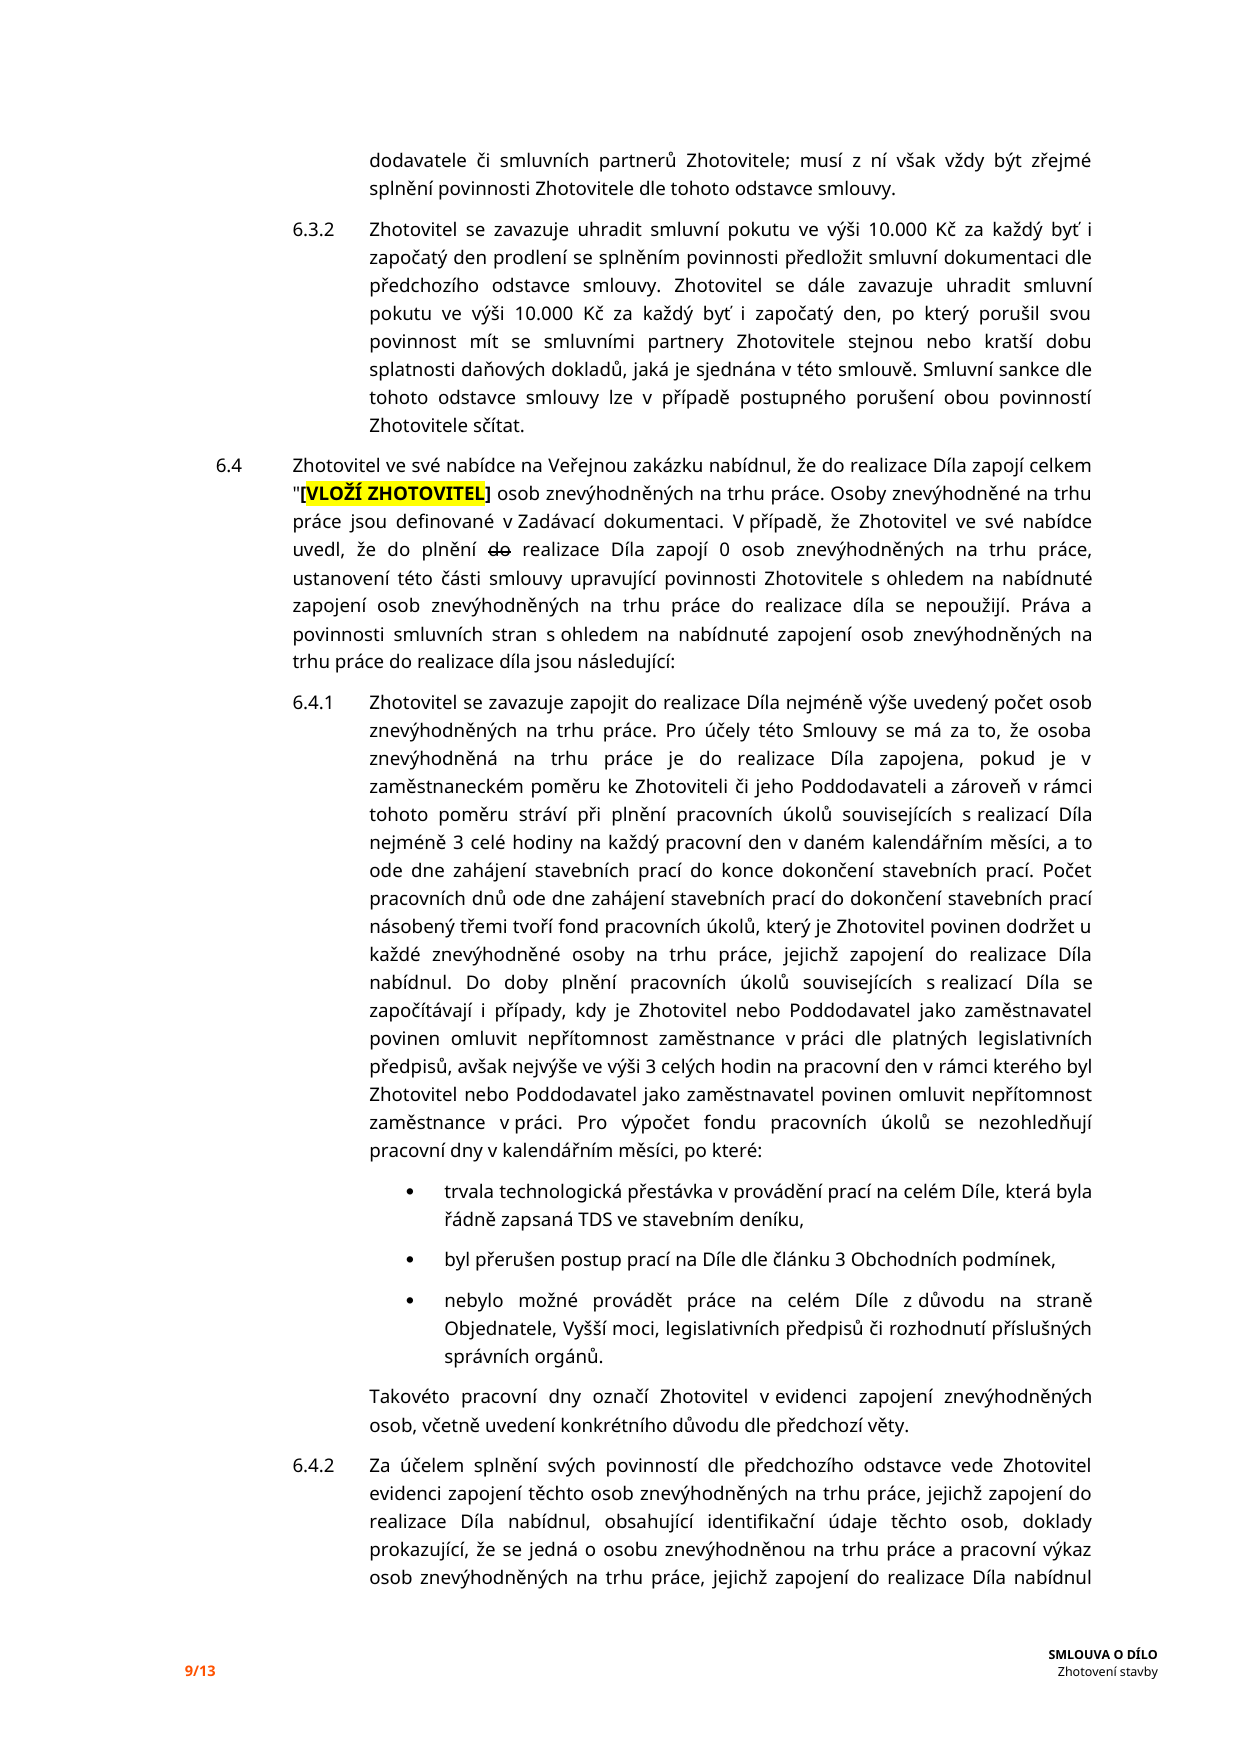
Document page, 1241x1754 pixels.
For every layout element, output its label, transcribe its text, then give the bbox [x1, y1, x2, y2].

text Zhotovitel ve své nabídce na Veřejnou zakázku nabídnul, že do realizace Díla zapojí celkem "[VLOŽÍ ZHOTOVITEL] osob znevýhodněných na trhu práce. Osoby znevýhodněné na trhu práce jsou definované v Zadávací dokumentaci. V případě, že Zhotovitel ve své nabídce uvedl, že do plnění do realizace Díla zapojí 0 osob znevýhodněných na trhu práce, ustanovení této části smlouvy upravující povinnosti Zhotovitele s ohledem na nabídnuté zapojení osob znevýhodněných na trhu práce do realizace díla se nepoužijí. Práva a povinnosti smluvních stran s ohledem na nabídnuté zapojení osob znevýhodněných na trhu práce do realizace díla jsou následující: [216, 453, 1093, 674]
text Zhotovitel se zavazuje uhradit smluvní pokutu ve výši 10.000 Kč za každý byť i započatý den prodlení se splněním povinnosti předložit smluvní dokumentaci dle předchozího odstavce smlouvy. Zhotovitel se dále zavazuje uhradit smluvní pokutu ve výši 10.000 Kč za každý byť i započatý den, po který porušil svou povinnost mít se smluvními partnery Zhotovitele stejnou nebo kratší dobu splatnosti daňových dokladů, jaká je sjednána v této smlouvě. Smluvní sankce dle tohoto odstavce smlouvy lze v případě postupného porušení obou povinností Zhotovitele sčítat. [292, 216, 1093, 438]
list trvala technologická přestávka v provádění prací na celém Díle, která byla řádně zapsaná TDS ve stavebním deníku, [407, 1178, 1093, 1232]
list byl přerušen postup prací na Díle dle článku 3 Obchodních podmínek, [407, 1247, 1093, 1272]
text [292, 147, 1093, 201]
list nebylo možné provádět práce na celém Díle z důvodu na straně Objednatele, Vyšší moci, legislativních předpisů či rozhodnutí příslušných správních orgánů. [407, 1287, 1093, 1369]
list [292, 1452, 1093, 1590]
text Takovéto pracovní dny označí Zhotovitel v evidenci zapojení znevýhodněných osob, včetně uvedení konkrétního důvodu dle předchozí věty. [369, 1384, 1093, 1437]
list Zhotovitel se zavazuje zapojit do realizace Díla nejméně výše uvedený počet osob znevýhodněných na trhu práce. Pro účely této Smlouvy se má za to, že osoba znevýhodněná na trhu práce je do realizace Díla zapojena, pokud je v zaměstnaneckém poměru ke Zhotoviteli či jeho Poddodavateli a zároveň v rámci tohoto poměru stráví při plnění pracovních úkolů souvisejících s realizací Díla nejméně 3 celé hodiny na každý pracovní den v daném kalendářním měsíci, a to ode dne zahájení stavebních prací do konce dokončení stavebních prací. Počet pracovních dnů ode dne zahájení stavebních prací do dokončení stavebních prací násobený třemi tvoří fond pracovních úkolů, který je Zhotovitel povinen dodržet u každé znevýhodněné osoby na trhu práce, jejichž zapojení do realizace Díla nabídnul. Do doby plnění pracovních úkolů souvisejících s realizací Díla se započítávají i případy, kdy je Zhotovitel nebo Poddodavatel jako zaměstnavatel povinen omluvit nepřítomnost zaměstnance v práci dle platných legislativních předpisů, avšak nejvýše ve výši 3 celých hodin na pracovní den v rámci kterého byl Zhotovitel nebo Poddodavatel jako zaměstnavatel povinen omluvit nepřítomnost zaměstnance v práci. Pro výpočet fondu pracovních úkolů se nezohledňují pracovní dny v kalendářním měsíci, po které: [292, 689, 1093, 1163]
